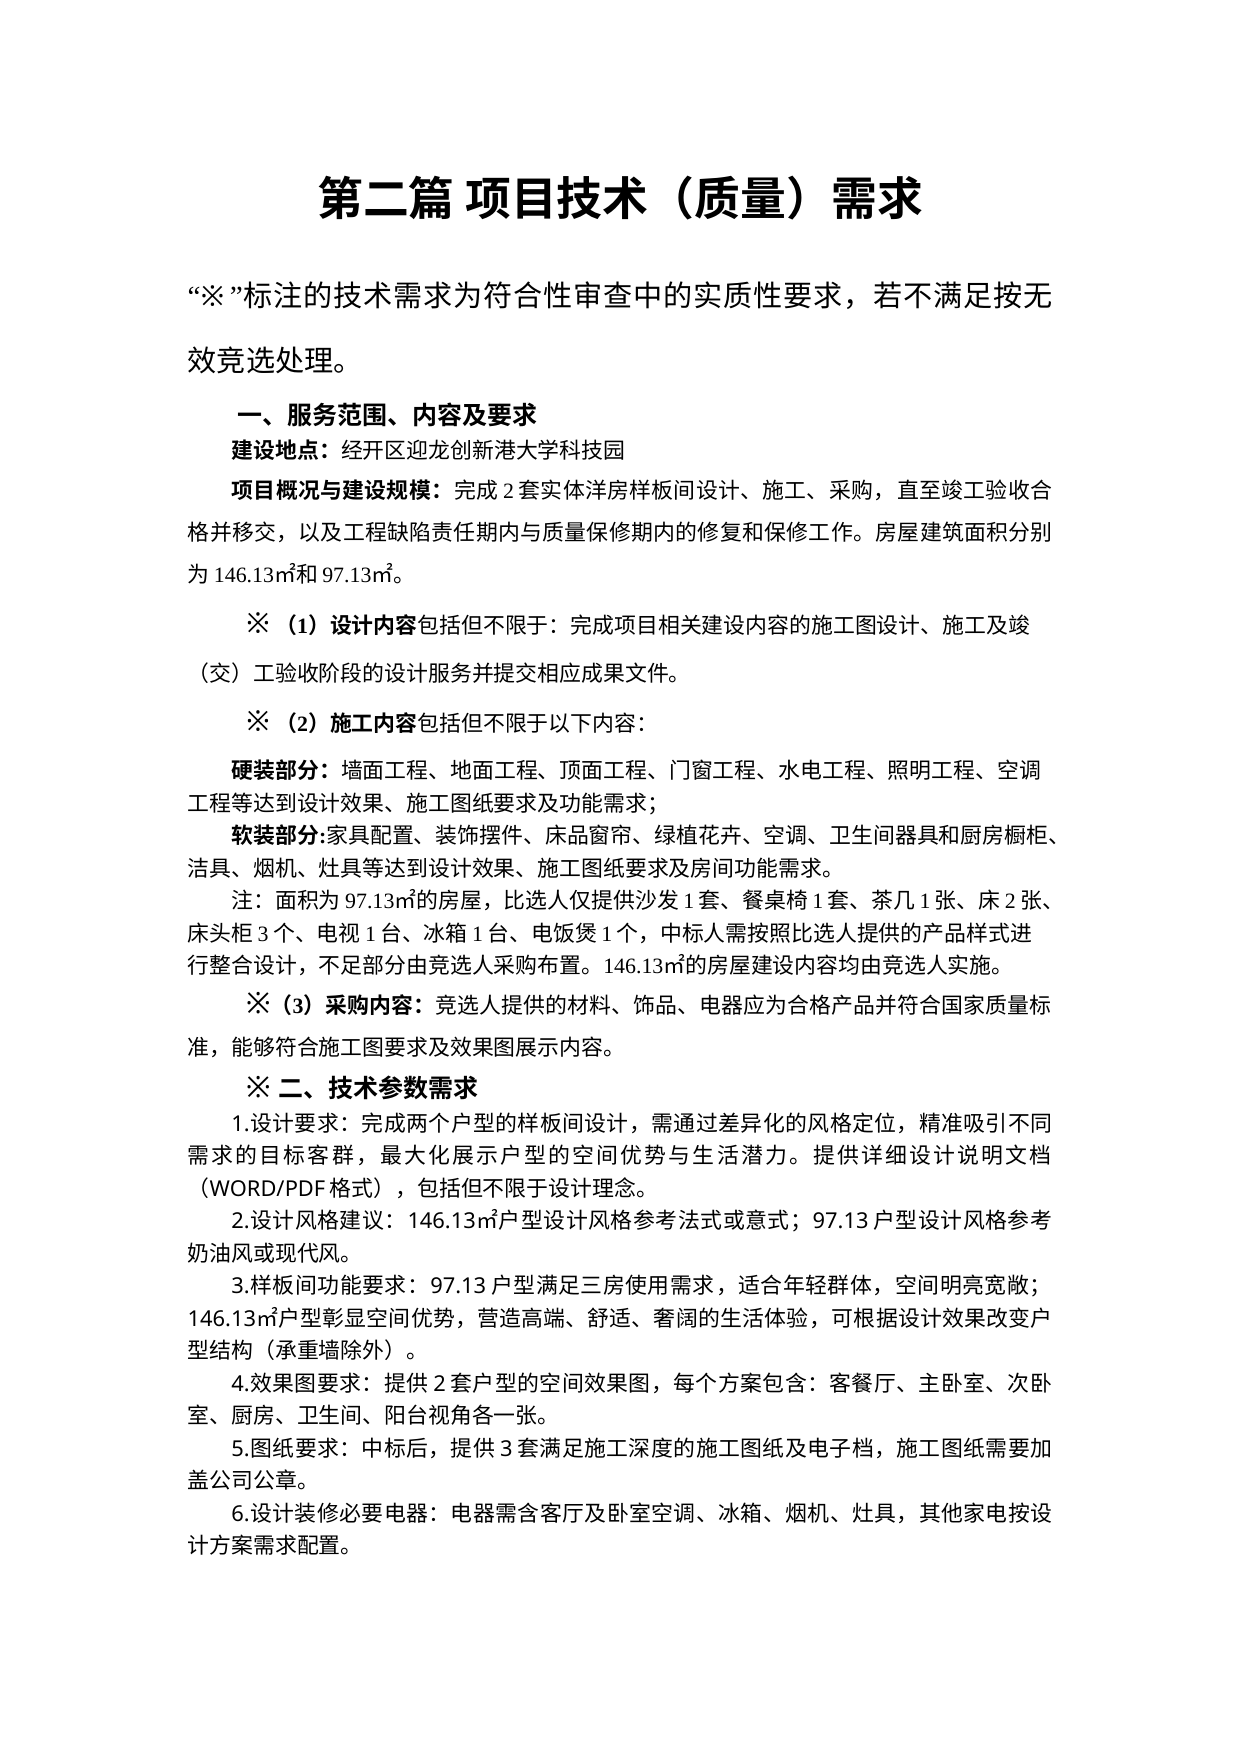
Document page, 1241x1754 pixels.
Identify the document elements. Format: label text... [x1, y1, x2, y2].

subtitle 项目概况与建设规模：完成2套实体洋房样板间设计、施工、采购，直至竣工验收合格并移交，以及工程缺陷责任期内与质量保修期内的修复和保修工作。房屋建筑面积分别为146.13㎡和97.13㎡。 [187, 466, 1053, 591]
text 注：面积为97.13㎡的房屋，比选人仅提供沙发1套、餐桌椅1套、茶几1张、床2张、床头柜3个、电视1台、冰箱1台、电饭煲1个，中标人需按照比选人提供的产品样式进行整合设计，不足部分由竞选人采购布置。146.13㎡的房屋建设内容均由竞选人实施。 [187, 883, 1053, 981]
text 软装部分:家具配置、装饰摆件、床品窗帘、绿植花卉、空调、卫生间器具和厨房橱柜、洁具、烟机、灶具等达到设计效果、施工图纸要求及房间功能需求。 [187, 818, 1053, 883]
subtitle ※ 二、技术参数需求 [187, 1064, 1053, 1106]
text 5.图纸要求：中标后，提供3套满足施工深度的施工图纸及电子档，施工图纸需要加盖公司公章。 [187, 1431, 1053, 1496]
list 1.设计要求：完成两个户型的样板间设计，需通过差异化的风格定位，精准吸引不同需求的目标客群，最大化展示户型的空间优势与生活潜力。提供详细设计说明文档（WORD/PDF格式），包括但不限于设计理念。 [187, 1106, 1053, 1203]
text 4.效果图要求：提供2套户型的空间效果图，每个方案包含：客餐厅、主卧室、次卧室、厨房、卫生间、阳台视角各一张。 [187, 1366, 1053, 1431]
text 3.样板间功能要求：97.13户型满足三房使用需求，适合年轻群体，空间明亮宽敞；146.13㎡户型彰显空间优势，营造高端、舒适、奢阔的生活体验，可根据设计效果改变户型结构（承重墙除外）。 [187, 1268, 1053, 1366]
text 建设地点：经开区迎龙创新港大学科技园 [187, 433, 1053, 466]
text 硬装部分：墙面工程、地面工程、顶面工程、门窗工程、水电工程、照明工程、空调工程等达到设计效果、施工图纸要求及功能需求； [187, 753, 1053, 818]
text “※”标注的技术需求为符合性审查中的实质性要求，若不满足按无效竞选处理。 [187, 261, 1053, 391]
text ※（1）设计内容包括但不限于：完成项目相关建设内容的施工图设计、施工及竣（交）工验收阶段的设计服务并提交相应成果文件。 [187, 591, 1053, 688]
list 2.设计风格建议：146.13㎡户型设计风格参考法式或意式；97.13户型设计风格参考奶油风或现代风。 [187, 1203, 1053, 1268]
subtitle ※（3）采购内容：竞选人提供的材料、饰品、电器应为合格产品并符合国家质量标准，能够符合施工图要求及效果图展示内容。 [187, 981, 1053, 1064]
text ※（2）施工内容包括但不限于以下内容： [187, 688, 1053, 753]
text 6.设计装修必要电器：电器需含客厅及卧室空调、冰箱、烟机、灶具，其他家电按设计方案需求配置。 [187, 1496, 1053, 1561]
subtitle 一、服务范围、内容及要求 [187, 391, 1053, 433]
subtitle 第二篇 项目技术（质量）需求 [187, 162, 1053, 228]
